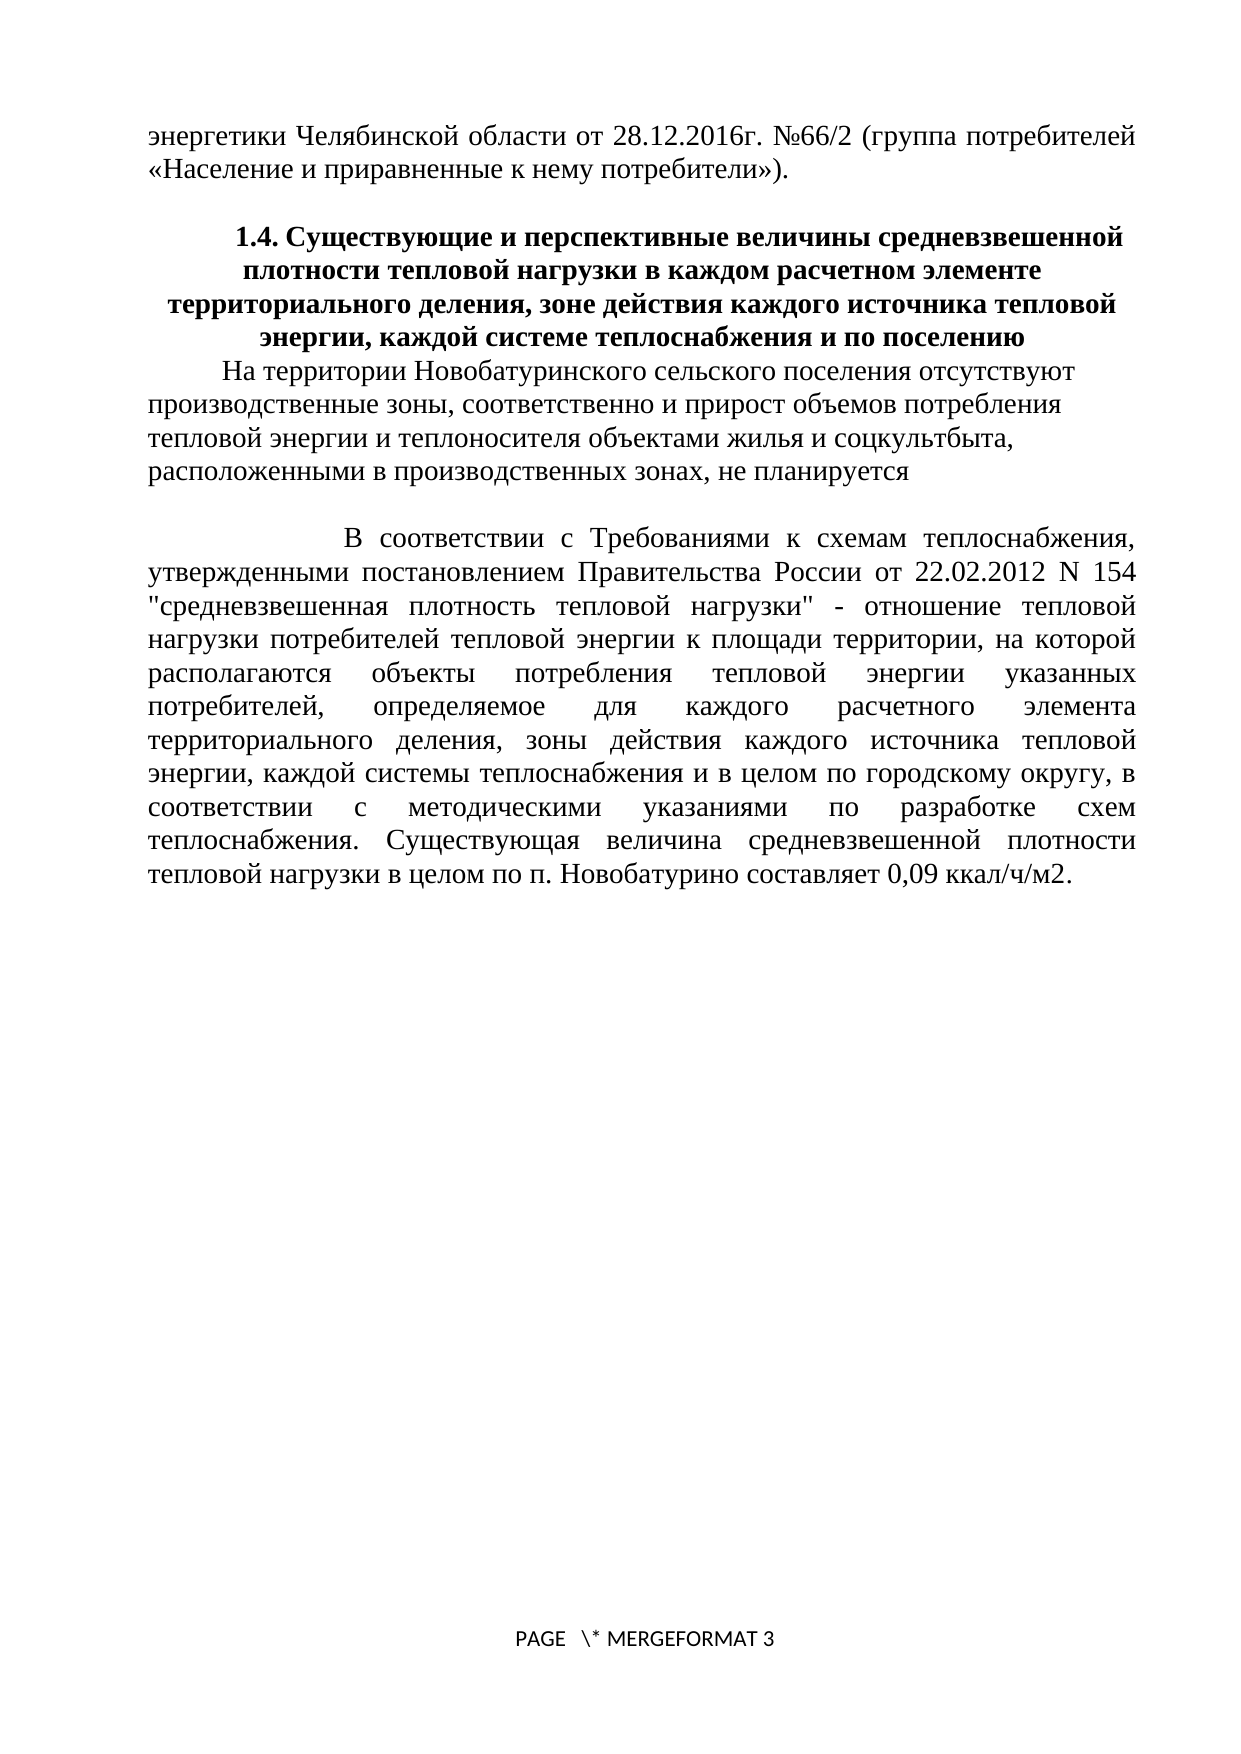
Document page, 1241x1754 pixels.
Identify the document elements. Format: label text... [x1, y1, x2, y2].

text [148, 118, 1137, 185]
text На территории Новобатуринского сельского поселения отсутствуют производственные зоны, соответственно и прирост объемов потребления тепловой энергии и теплоносителя объектами жилья и соцкультбыта, расположенными в производственных зонах, не планируется [148, 353, 1137, 487]
text 1.4. Существующие и перспективные величины средневзвешенной плотности тепловой нагрузки в каждом расчетном элементе территориального деления, зоне действия каждого источника тепловой энергии, каждой системе теплоснабжения и по поселению [148, 219, 1137, 353]
text В соответствии с Требованиями к схемам теплоснабжения, утвержденными постановлением Правительства России от 22.02.2012 N 154 "средневзвешенная плотность тепловой нагрузки" - отношение тепловой нагрузки потребителей тепловой энергии к площади территории, на которой располагаются объекты потребления тепловой энергии указанных потребителей, определяемое для каждого расчетного элемента территориального деления, зоны действия каждого источника тепловой энергии, каждой системы теплоснабжения и в целом по городскому округу, в соответствии с методическими указаниями по разработке схем теплоснабжения. Существующая величина средневзвешенной плотности тепловой нагрузки в целом по п. Новобатурино составляет 0,09 ккал/ч/м2. [148, 521, 1137, 889]
